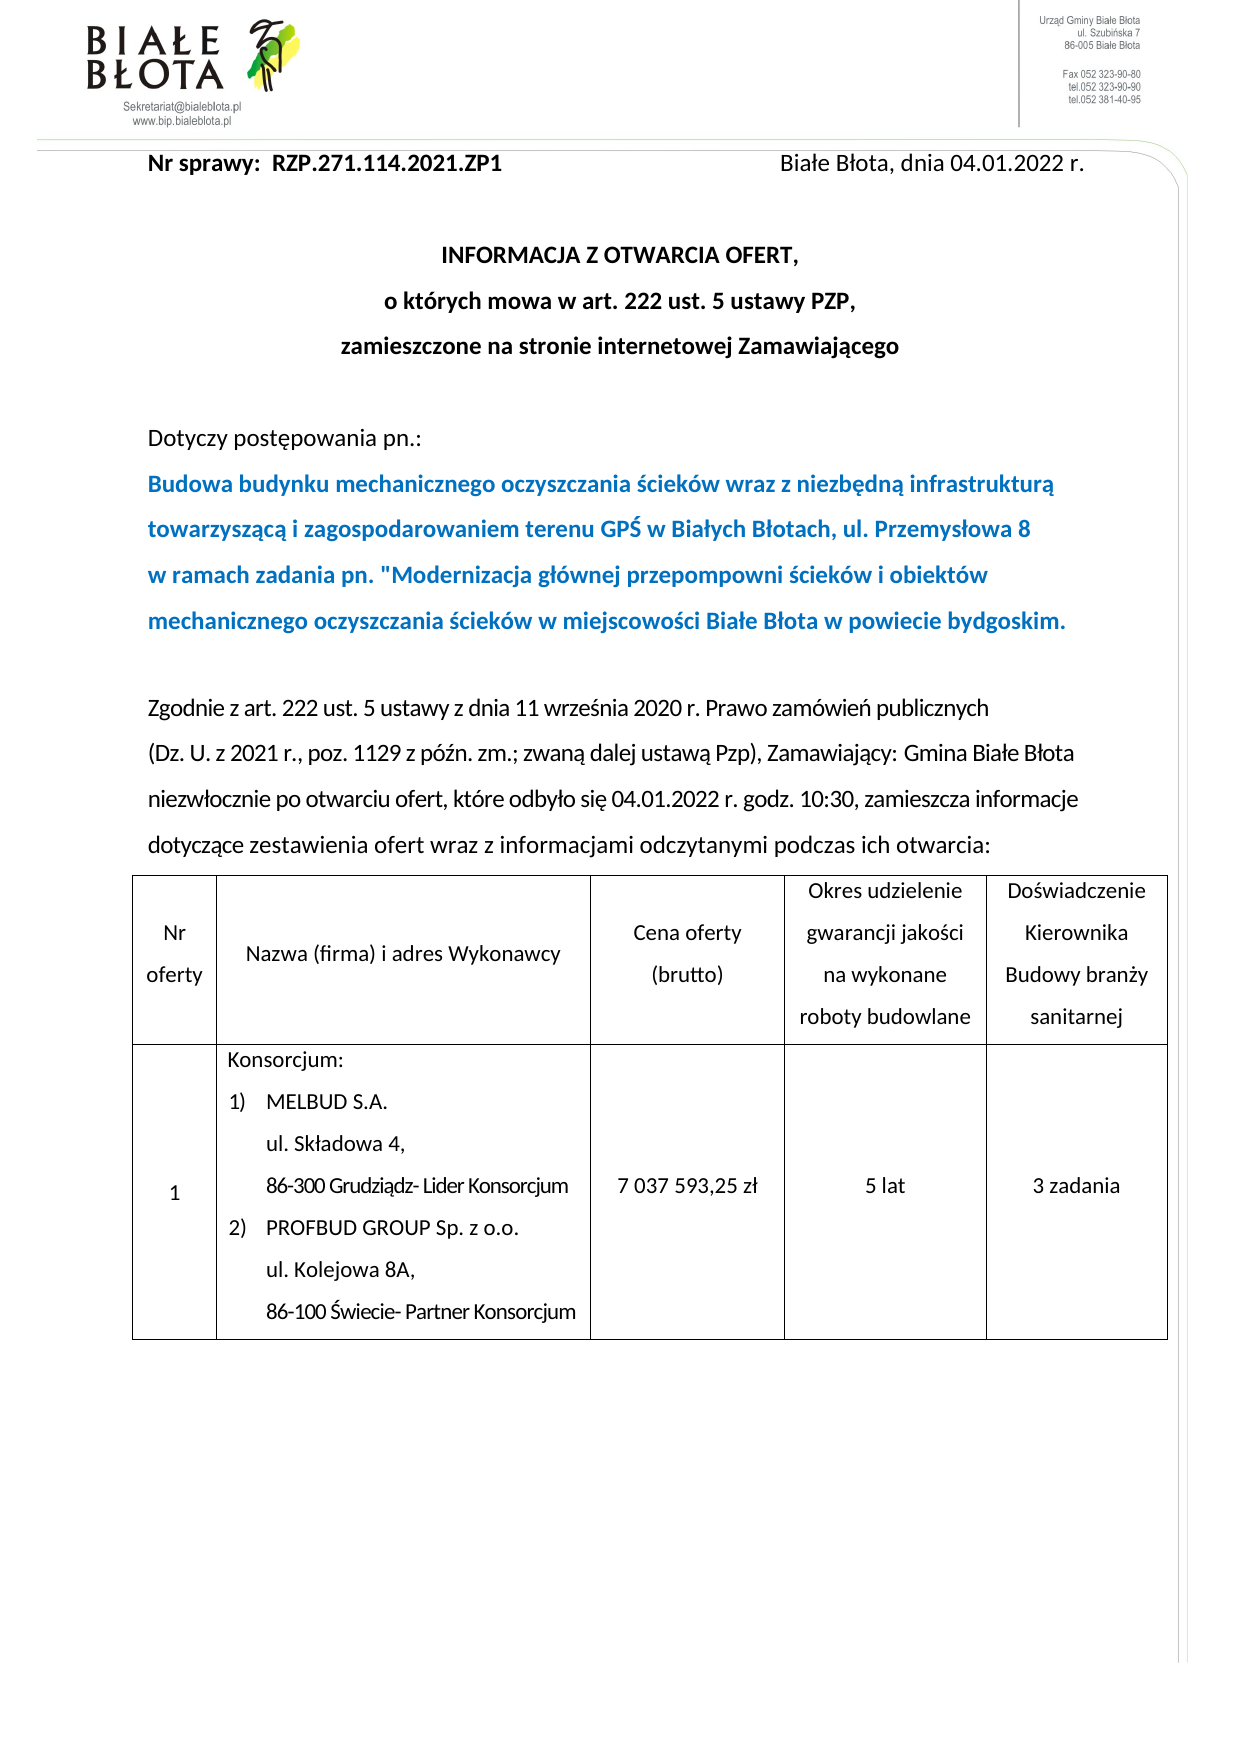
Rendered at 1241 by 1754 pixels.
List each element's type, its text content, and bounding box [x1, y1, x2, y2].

table_cell 3 zadania [987, 1045, 1167, 1339]
table_header Doświadczenie Kierownika Budowy branży sanitarnej [987, 876, 1167, 1044]
table_header Cena oferty (brutto) [591, 876, 784, 1044]
table_cell 1 [133, 1045, 216, 1339]
text Zgodnie z art. 222 ust. 5 ustawy z dnia 11 września 2020 r. Prawo zamówień publicznych (Dz. U. z 2021 r., poz. 1129 z późn. zm.; zwaną dalej ustawą Pzp), Zamawiający: Gmina Białe Błota niezwłocznie po otwarciu ofert, które odbyło się 04.01.2022 r. godz. 10:30, zamieszcza informacje dotyczące zestawienia ofert wraz z informacjami odczytanymi podczas ich otwarcia: [148, 692, 1093, 859]
text INFORMACJA Z OTWARCIA OFERT, [148, 239, 1093, 269]
text zamieszczone na stronie internetowej Zamawiającego [148, 331, 1093, 361]
table_cell 5 lat [785, 1045, 986, 1339]
text Nr sprawy: RZP.271.114.2021.ZP1 Białe Błota, dnia 04.01.2022 r. [148, 148, 1093, 178]
picture [37, 0, 1188, 1663]
table_header Okres udzielenie gwarancji jakości na wykonane roboty budowlane [785, 876, 986, 1044]
text Budowa budynku mechanicznego oczyszczania ścieków wraz z niezbędną infrastrukturą towarzyszącą i zagospodarowaniem terenu GPŚ w Białych Błotach, ul. Przemysłowa 8 w ramach zadania pn. "Modernizacja głównej przepompowni ścieków i obiektów mechanicznego oczyszczania ścieków w miejscowości Białe Błota w powiecie bydgoskim. [148, 468, 1093, 635]
table_header Nazwa (firma) i adres Wykonawcy [217, 876, 590, 1044]
table_cell 7 037 593,25 zł [591, 1045, 784, 1339]
table_header Nr oferty [133, 876, 216, 1044]
text Dotyczy postępowania pn.: [148, 422, 1093, 452]
table_cell Konsorcjum: MELBUD S.A. ul. Składowa 4, 86-300 Grudziądz- Lider Konsorcjum PROFBUD GROUP Sp. z o.o. ul. Kolejowa 8A, 86-100 Świecie- Partner Konsorcjum [217, 1045, 590, 1339]
text o których mowa w art. 222 ust. 5 ustawy PZP, [148, 285, 1093, 315]
